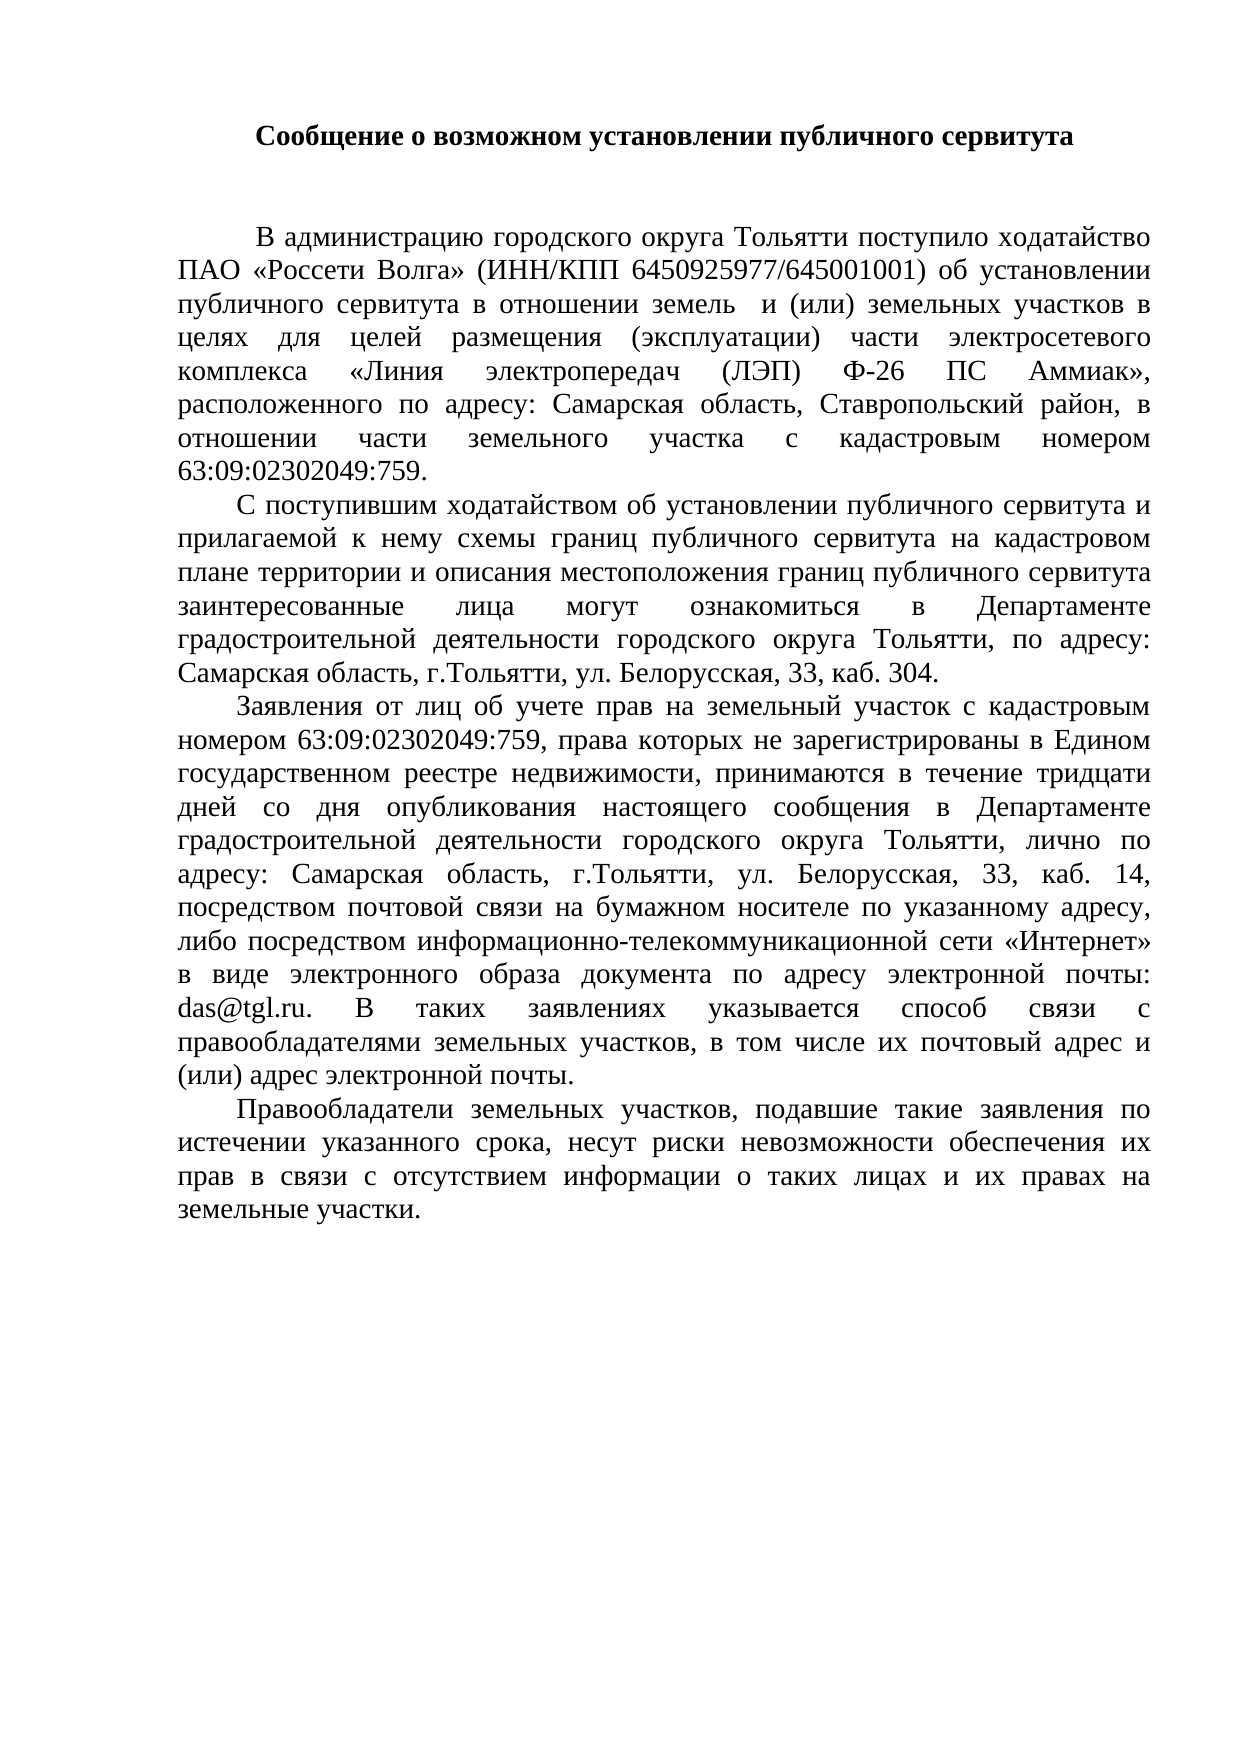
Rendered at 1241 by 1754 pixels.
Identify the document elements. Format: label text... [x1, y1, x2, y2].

text Сообщение о возможном установлении публичного сервитута [177, 118, 1152, 152]
text В администрацию городского округа Тольятти поступило ходатайство ПАО «Россети Волга» (ИНН/КПП 6450925977/645001001) об установлении публичного сервитута в отношении земель и (или) земельных участков в целях для целей размещения (эксплуатации) части электросетевого комплекса «Линия электропередач (ЛЭП) Ф-26 ПС Аммиак», расположенного по адресу: Самарская область, Ставропольский район, в отношении части земельного участка с кадастровым номером 63:09:02302049:759. [177, 219, 1152, 487]
text С поступившим ходатайством об установлении публичного сервитута и прилагаемой к нему схемы границ публичного сервитута на кадастровом плане территории и описания местоположения границ публичного сервитута заинтересованные лица могут ознакомиться в Департаменте градостроительной деятельности городского округа Тольятти, по адресу: Самарская область, г.Тольятти, ул. Белорусская, 33, каб. 304. [177, 487, 1152, 688]
text Правообладатели земельных участков, подавшие такие заявления по истечении указанного срока, несут риски невозможности обеспечения их прав в связи с отсутствием информации о таких лицах и их правах на земельные участки. [177, 1091, 1152, 1225]
text Заявления от лиц об учете прав на земельный участок с кадастровым номером 63:09:02302049:759, права которых не зарегистрированы в Едином государственном реестре недвижимости, принимаются в течение тридцати дней со дня опубликования настоящего сообщения в Департаменте градостроительной деятельности городского округа Тольятти, лично по адресу: Самарская область, г.Тольятти, ул. Белорусская, 33, каб. 14, посредством почтовой связи на бумажном носителе по указанному адресу, либо посредством информационно-телекоммуникационной сети «Интернет» в виде электронного образа документа по адресу электронной почты: das@tgl.ru. В таких заявлениях указывается способ связи с правообладателями земельных участков, в том числе их почтовый адрес и (или) адрес электронной почты. [177, 688, 1152, 1091]
